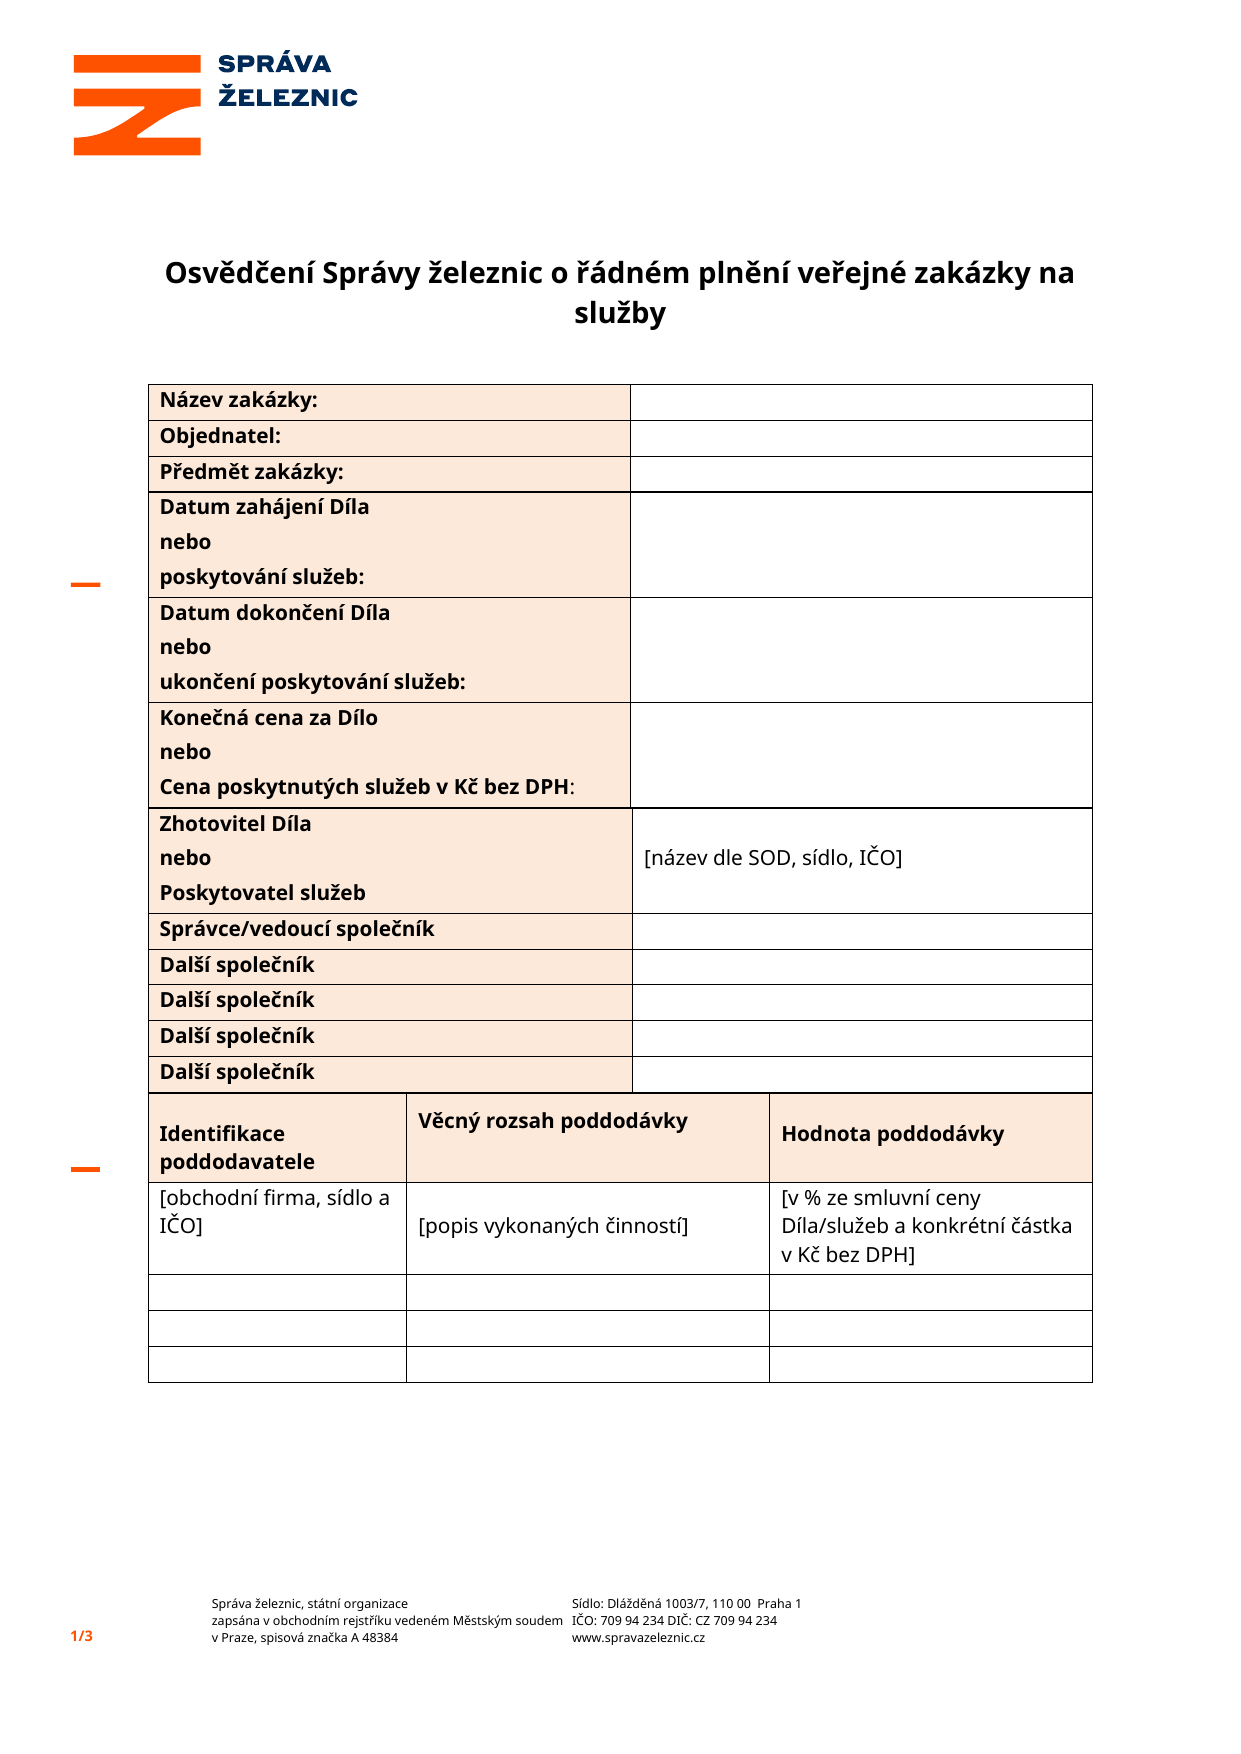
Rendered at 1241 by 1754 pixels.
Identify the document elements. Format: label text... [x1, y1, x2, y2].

table_header Hodnota poddodávky [770, 1094, 1092, 1182]
table_cell Konečná cena za Dílo nebo Cena poskytnutých služeb v Kč bez DPH: [149, 703, 630, 807]
table_cell Datum dokončení Díla nebo ukončení poskytování služeb: [149, 598, 630, 702]
table_header Věcný rozsah poddodávky [407, 1094, 769, 1182]
table_cell [149, 1311, 406, 1346]
table_cell [633, 1021, 1092, 1056]
table_cell [obchodní firma, sídlo a IČO] [149, 1183, 406, 1274]
table_cell [407, 1347, 769, 1382]
table_cell Další společník [149, 985, 632, 1020]
table_cell [407, 1275, 769, 1310]
table_cell [631, 457, 1092, 491]
table_header [název dle SOD, sídlo, IČO] [633, 809, 1092, 913]
table_cell Správce/vedoucí společník [149, 914, 632, 949]
table_cell [631, 421, 1092, 456]
table_cell Další společník [149, 1057, 632, 1092]
text Osvědčení Správy železnic o řádném plnění veřejné zakázky na služby [148, 253, 1093, 332]
table_cell [633, 985, 1092, 1020]
table_header [631, 385, 1092, 420]
table_cell [633, 1057, 1092, 1092]
table_cell [149, 1347, 406, 1382]
table_cell [631, 598, 1092, 702]
table_header Zhotovitel Díla nebo Poskytovatel služeb [149, 809, 632, 913]
table_cell [v % ze smluvní ceny Díla/služeb a konkrétní částka v Kč bez DPH] [770, 1183, 1092, 1274]
table_cell [popis vykonaných činností] [407, 1183, 769, 1274]
table_cell [770, 1311, 1092, 1346]
table_cell [631, 703, 1092, 807]
table_cell Objednatel: [149, 421, 630, 456]
table_cell [633, 950, 1092, 984]
table_cell [633, 914, 1092, 949]
table_cell [407, 1311, 769, 1346]
table_header Identifikace poddodavatele [149, 1094, 406, 1182]
table_cell Další společník [149, 1021, 632, 1056]
table_cell [770, 1275, 1092, 1310]
table_cell [770, 1347, 1092, 1382]
table_cell Datum zahájení Díla nebo poskytování služeb: [149, 493, 630, 597]
table_cell Další společník [149, 950, 632, 984]
table_cell Předmět zakázky: [149, 457, 630, 491]
table_cell [149, 1275, 406, 1310]
table_cell [631, 493, 1092, 597]
table_header Název zakázky: [149, 385, 630, 420]
